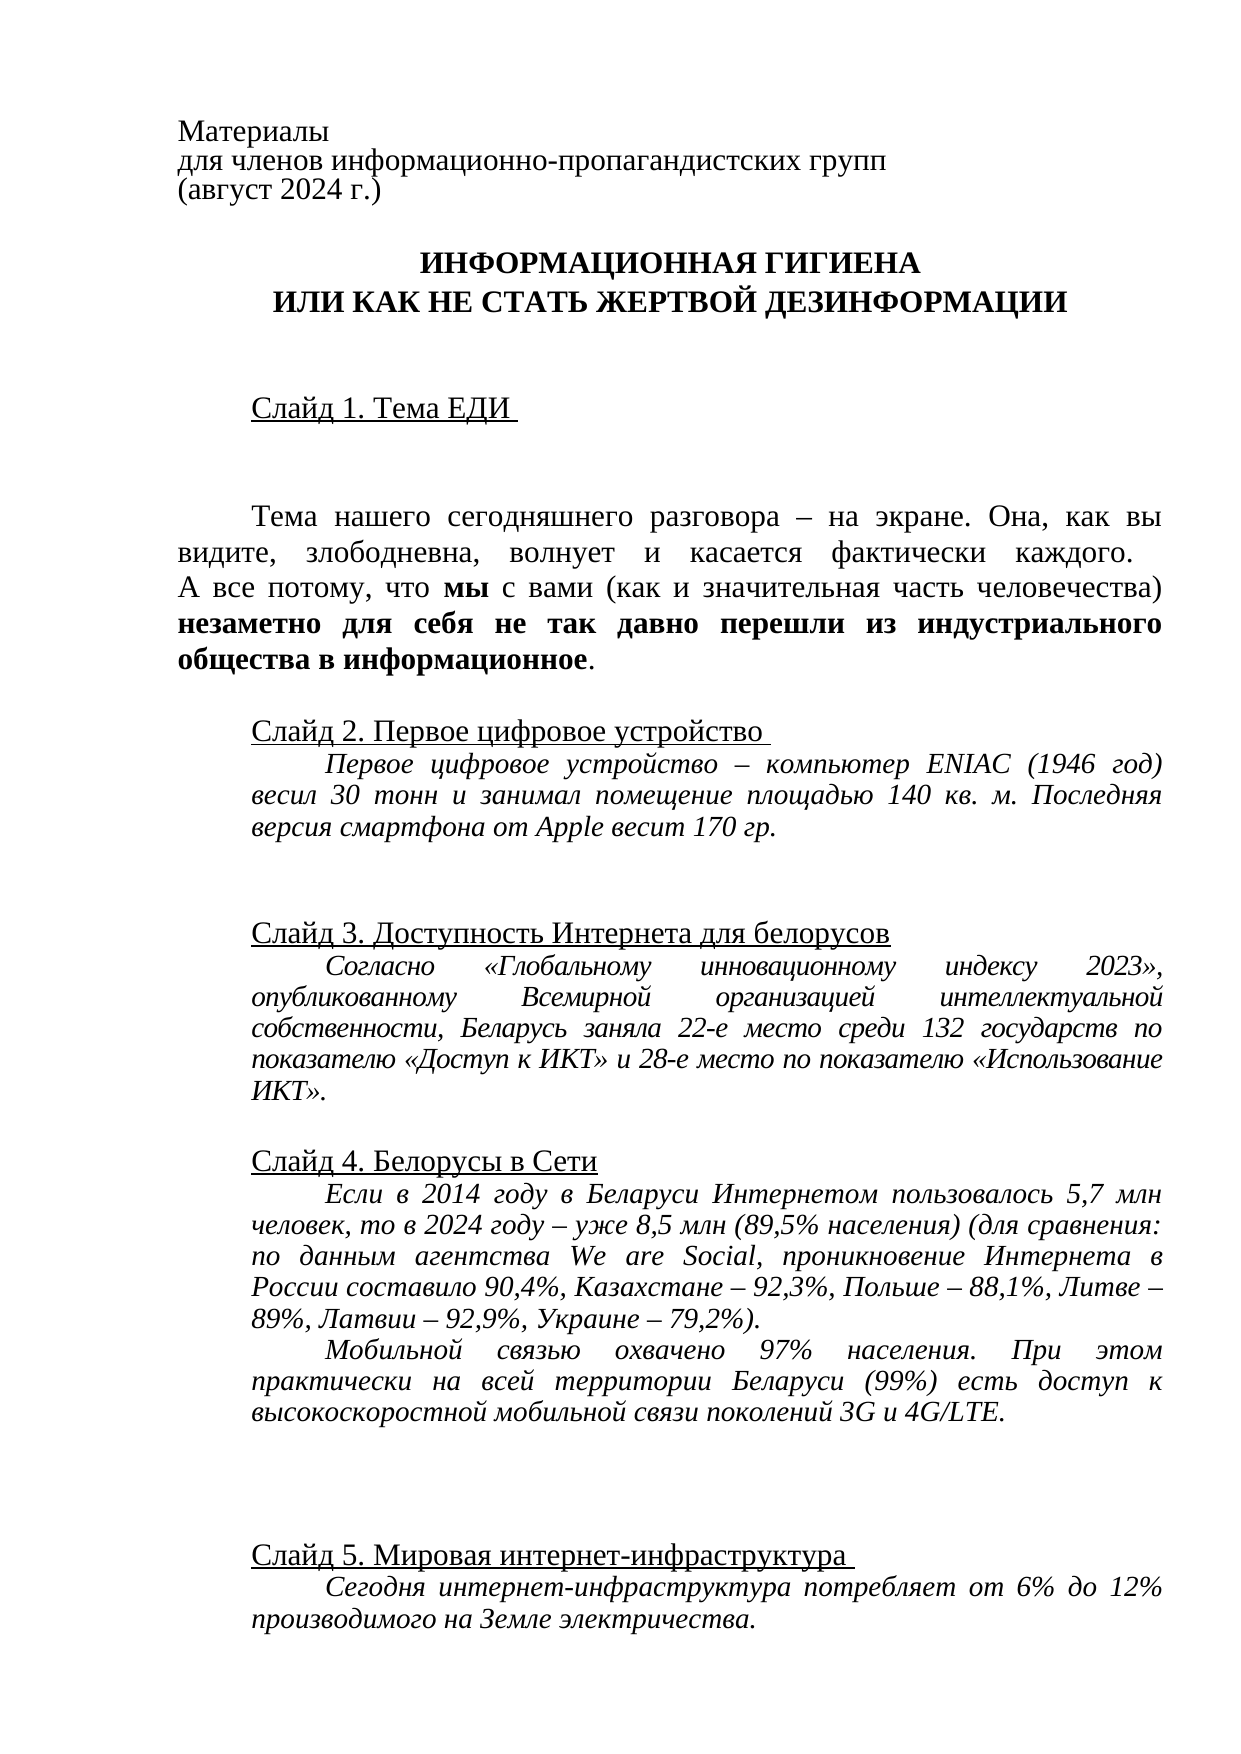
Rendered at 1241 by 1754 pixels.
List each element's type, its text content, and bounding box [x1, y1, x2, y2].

text Слайд 5. Мировая интернет-инфраструктура [177, 1536, 1163, 1572]
text Материалы [177, 118, 1163, 147]
text Тема нашего сегодняшнего разговора – на экране. Она, как вы видите, злободневна, волнует и касается фактически каждого. А все потому, что мы с вами (как и значительная часть человечества) незаметно для себя не так давно перешли из индустриального общества в информационное. [177, 497, 1163, 677]
text Если в 2014 году в Беларуси Интернетом пользовалось 5,7 млн человек, то в 2024 году – уже 8,5 млн (89,5% населения) (для сравнения: по данным агентства We are Social, проникновение Интернета в России составило 90,4%, Казахстане – 92,3%, Польше – 88,1%, Литве – 89%, Латвии – 92,9%, Украине – 79,2%). [251, 1178, 1163, 1334]
text для членов информационно-пропагандистских групп [177, 147, 1163, 176]
text ИЛИ КАК НЕ СТАТЬ ЖЕРТВОЙ ДЕЗИНФОРМАЦИИ [177, 283, 1163, 319]
text (август 2024 г.) [177, 176, 1163, 206]
text Слайд 3. Доступность Интернета для белорусов [177, 914, 1163, 950]
text Слайд 2. Первое цифровое устройство [177, 712, 1163, 748]
text Согласно «Глобальному инновационному индексу 2023», опубликованному Всемирной организацией интеллектуальной собственности, Беларусь заняла 22-е место среди 132 государств по показателю «Доступ к ИКТ» и 28-е место по показателю «Использование ИКТ». [251, 950, 1163, 1106]
text Мобильной связью охвачено 97% населения. При этом практически на всей территории Беларуси (99%) есть доступ к высокоскоростной мобильной связи поколений 3G и 4G/LTE. [251, 1334, 1163, 1428]
text ИНФОРМАЦИОННАЯ ГИГИЕНА [177, 244, 1163, 280]
text Сегодня интернет-инфраструктура потребляет от 6% до 12% производимого на Земле электричества. [251, 1572, 1163, 1634]
text Слайд 4. Белорусы в Сети [177, 1142, 1163, 1178]
text Первое цифровое устройство – компьютер ENIAC (1946 год) весил 30 тонн и занимал помещение площадью 140 кв. м. Последняя версия смартфона от Apple весит 170 гр. [251, 748, 1163, 842]
text Слайд 1. Тема ЕДИ [177, 389, 1163, 425]
